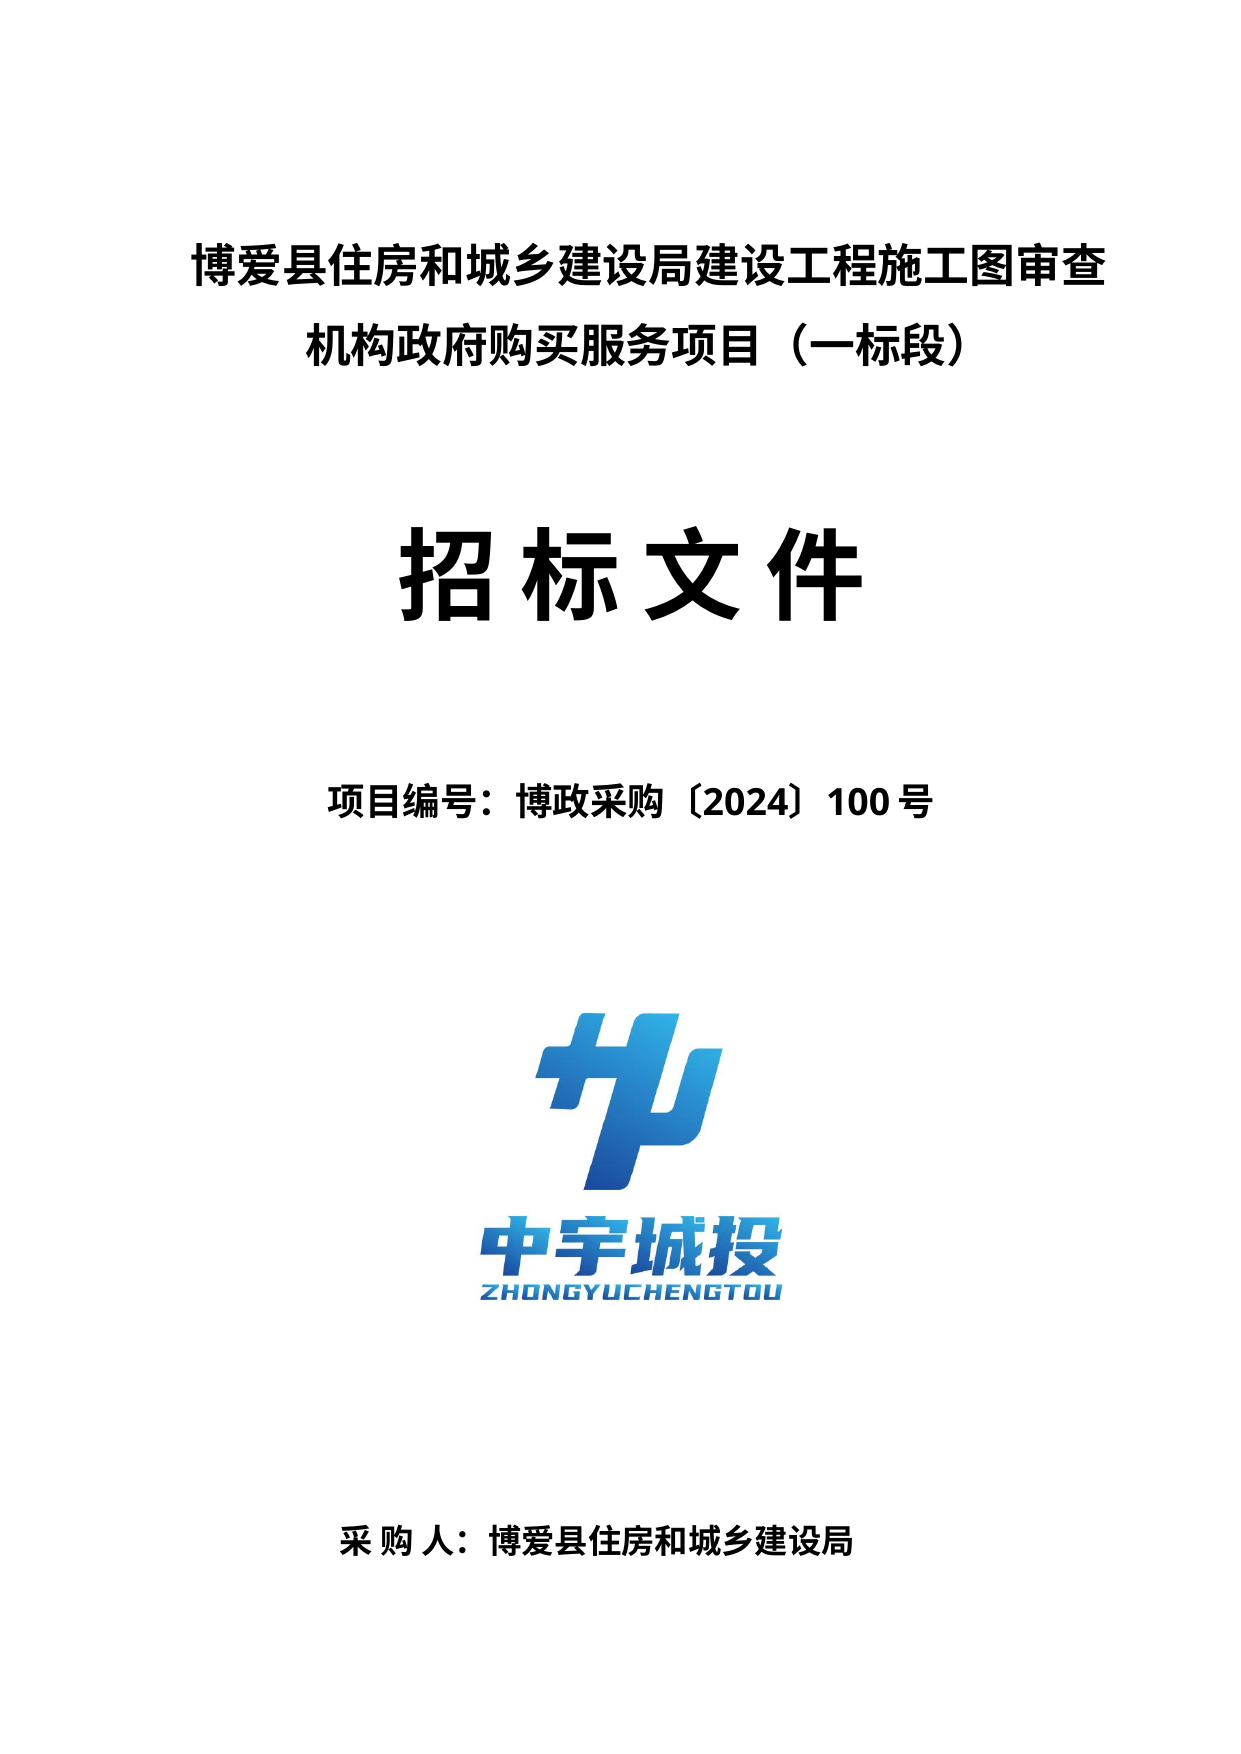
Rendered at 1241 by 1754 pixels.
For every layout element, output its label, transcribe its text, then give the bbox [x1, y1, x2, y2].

text 博爱县住房和城乡建设局建设工程施工图审查 [139, 223, 1158, 303]
text 机构政府购买服务项目（一标段） [139, 303, 1158, 382]
picture [333, 945, 929, 1367]
text 项目编号：博政采购〔2024〕100号 [139, 760, 1124, 839]
subtitle 招 标 文 件 [139, 490, 1124, 648]
text 采 购 人：博爱县住房和城乡建设局 [139, 1499, 1124, 1578]
